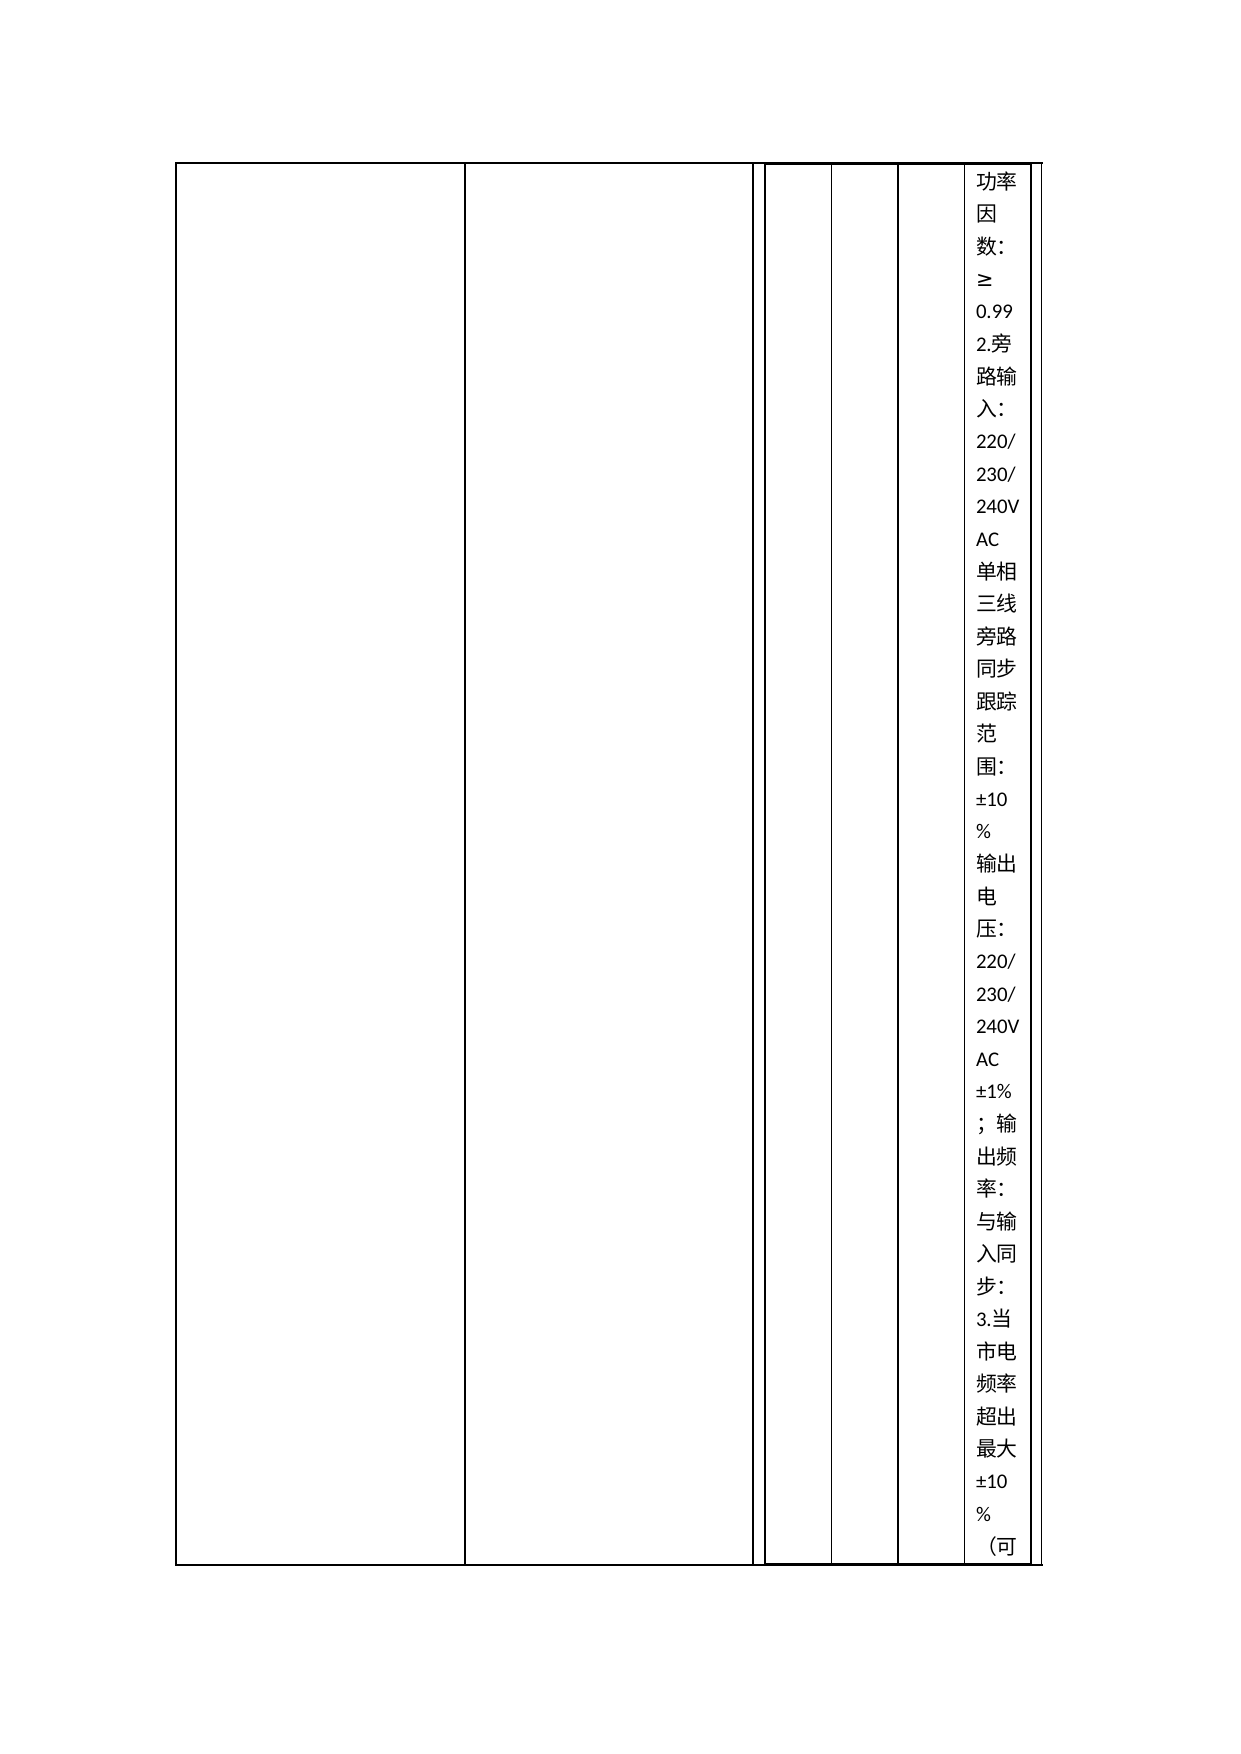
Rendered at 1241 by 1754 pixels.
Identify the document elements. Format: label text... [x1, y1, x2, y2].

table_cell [1032, 164, 1041, 1564]
table_cell [177, 164, 464, 1564]
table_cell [754, 164, 764, 1564]
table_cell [899, 165, 964, 1563]
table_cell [832, 165, 897, 1563]
table_cell 1 [466, 164, 752, 1564]
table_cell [766, 165, 831, 1563]
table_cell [965, 165, 1030, 1563]
